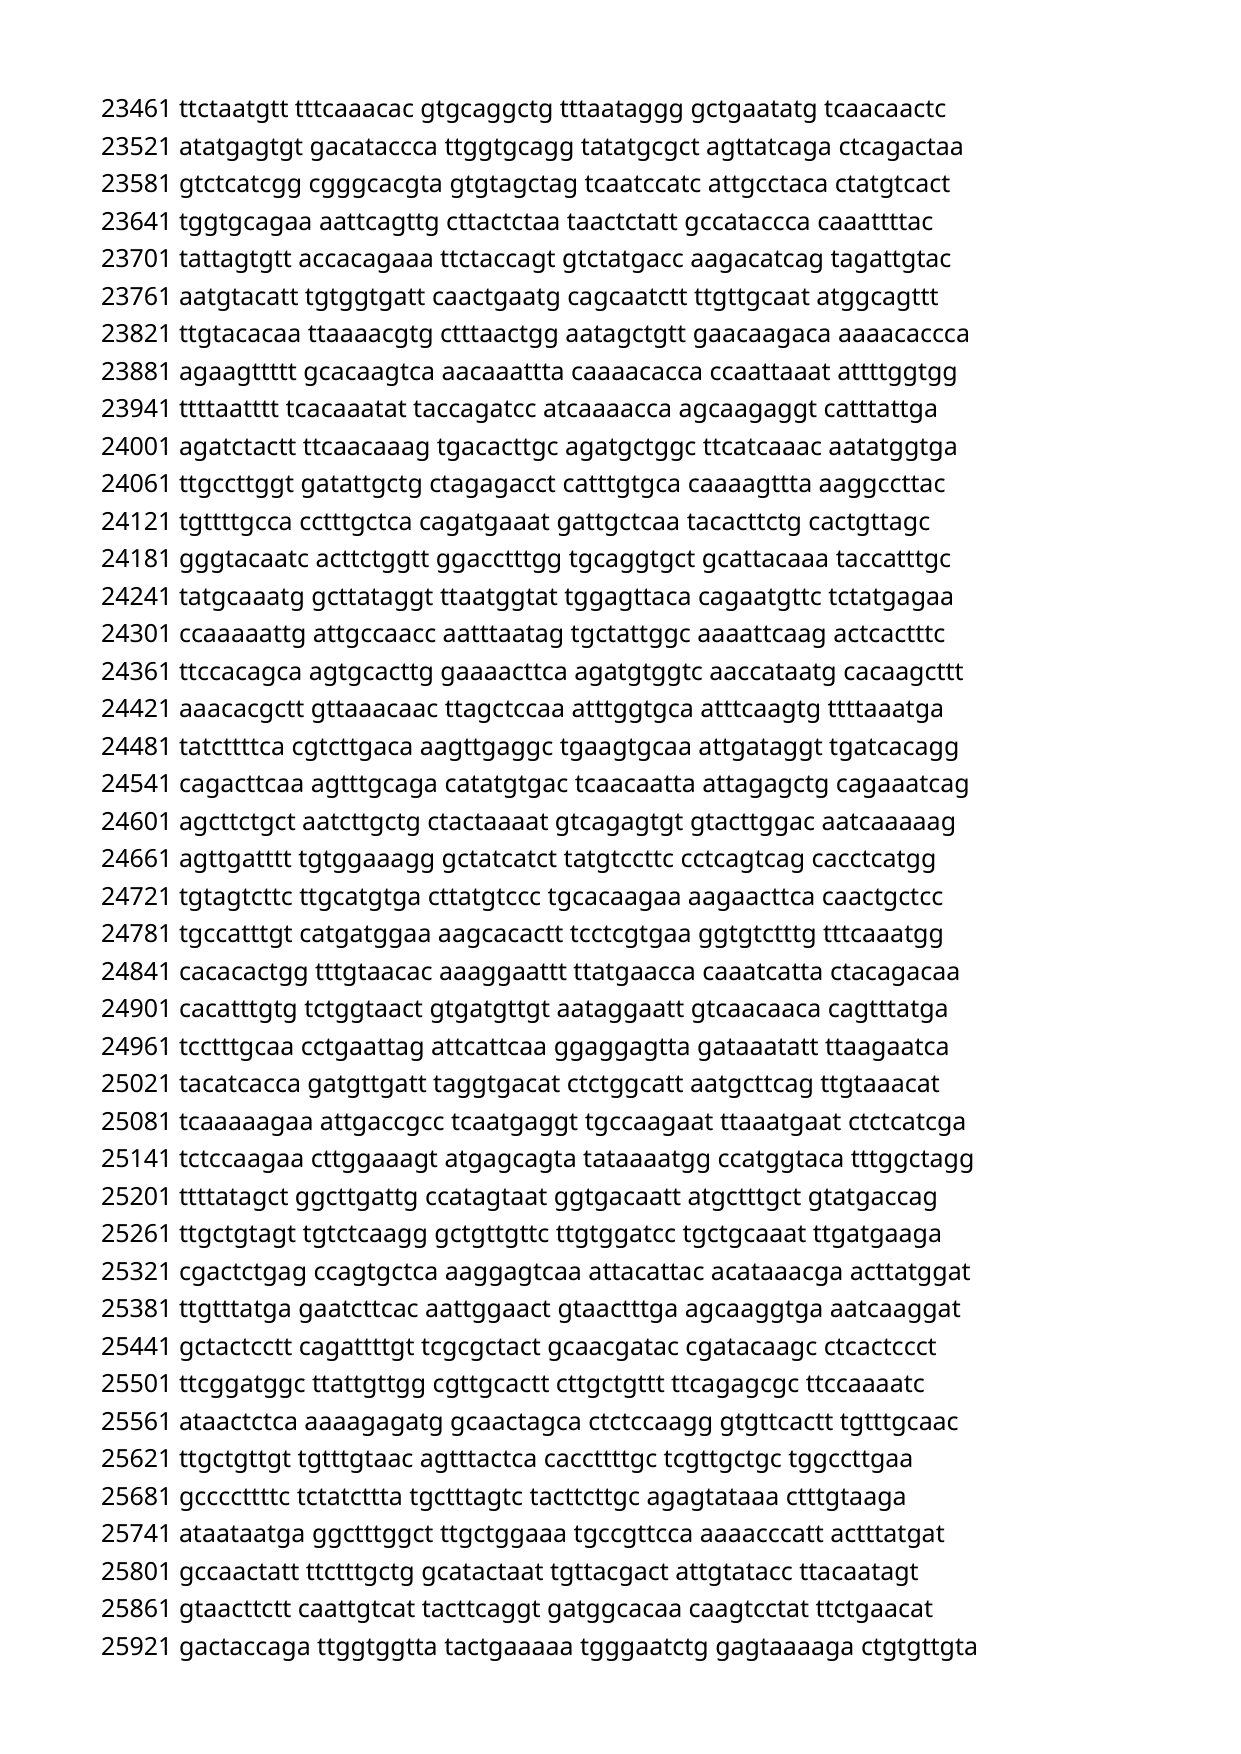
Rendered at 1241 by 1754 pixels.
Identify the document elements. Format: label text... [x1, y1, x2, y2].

text 24541 cagacttcaa agtttgcaga catatgtgac tcaacaatta attagagctg cagaaatcag [75, 764, 1165, 802]
text 25621 ttgctgttgt tgtttgtaac agtttactca caccttttgc tcgttgctgc tggccttgaa [75, 1439, 1165, 1477]
text 24001 agatctactt ttcaacaaag tgacacttgc agatgctggc ttcatcaaac aatatggtga [75, 427, 1165, 464]
text 24061 ttgccttggt gatattgctg ctagagacct catttgtgca caaaagttta aaggccttac [75, 464, 1165, 502]
text 25321 cgactctgag ccagtgctca aaggagtcaa attacattac acataaacga acttatggat [75, 1252, 1165, 1289]
text 24361 ttccacagca agtgcacttg gaaaacttca agatgtggtc aaccataatg cacaagcttt [75, 652, 1165, 689]
text 24781 tgccatttgt catgatggaa aagcacactt tcctcgtgaa ggtgtctttg tttcaaatgg [75, 914, 1165, 952]
text 23761 aatgtacatt tgtggtgatt caactgaatg cagcaatctt ttgttgcaat atggcagttt [75, 277, 1165, 314]
text 25681 gccccttttc tctatcttta tgctttagtc tacttcttgc agagtataaa ctttgtaaga [75, 1477, 1165, 1514]
text 23581 gtctcatcgg cgggcacgta gtgtagctag tcaatccatc attgcctaca ctatgtcact [75, 164, 1165, 202]
text 24841 cacacactgg tttgtaacac aaaggaattt ttatgaacca caaatcatta ctacagacaa [75, 952, 1165, 989]
text 25561 ataactctca aaaagagatg gcaactagca ctctccaagg gtgttcactt tgtttgcaac [75, 1402, 1165, 1439]
text 25741 ataataatga ggctttggct ttgctggaaa tgccgttcca aaaacccatt actttatgat [75, 1514, 1165, 1552]
text 24901 cacatttgtg tctggtaact gtgatgttgt aataggaatt gtcaacaaca cagtttatga [75, 989, 1165, 1027]
text 25921 gactaccaga ttggtggtta tactgaaaaa tgggaatctg gagtaaaaga ctgtgttgta [75, 1627, 1165, 1664]
text 24181 gggtacaatc acttctggtt ggacctttgg tgcaggtgct gcattacaaa taccatttgc [75, 539, 1165, 577]
text 24481 tatcttttca cgtcttgaca aagttgaggc tgaagtgcaa attgataggt tgatcacagg [75, 727, 1165, 764]
text 23941 ttttaatttt tcacaaatat taccagatcc atcaaaacca agcaagaggt catttattga [75, 389, 1165, 427]
text 24301 ccaaaaattg attgccaacc aatttaatag tgctattggc aaaattcaag actcactttc [75, 614, 1165, 652]
text 25021 tacatcacca gatgttgatt taggtgacat ctctggcatt aatgcttcag ttgtaaacat [75, 1064, 1165, 1102]
text 24961 tcctttgcaa cctgaattag attcattcaa ggaggagtta gataaatatt ttaagaatca [75, 1027, 1165, 1064]
text 24121 tgttttgcca cctttgctca cagatgaaat gattgctcaa tacacttctg cactgttagc [75, 502, 1165, 539]
text 24721 tgtagtcttc ttgcatgtga cttatgtccc tgcacaagaa aagaacttca caactgctcc [75, 877, 1165, 914]
text 24601 agcttctgct aatcttgctg ctactaaaat gtcagagtgt gtacttggac aatcaaaaag [75, 802, 1165, 839]
text 23701 tattagtgtt accacagaaa ttctaccagt gtctatgacc aagacatcag tagattgtac [75, 239, 1165, 277]
text 25201 ttttatagct ggcttgattg ccatagtaat ggtgacaatt atgctttgct gtatgaccag [75, 1177, 1165, 1214]
text 25501 ttcggatggc ttattgttgg cgttgcactt cttgctgttt ttcagagcgc ttccaaaatc [75, 1364, 1165, 1402]
text 23461 ttctaatgtt tttcaaacac gtgcaggctg tttaataggg gctgaatatg tcaacaactc [75, 89, 1165, 127]
text 25081 tcaaaaagaa attgaccgcc tcaatgaggt tgccaagaat ttaaatgaat ctctcatcga [75, 1102, 1165, 1139]
text 25861 gtaacttctt caattgtcat tacttcaggt gatggcacaa caagtcctat ttctgaacat [75, 1589, 1165, 1627]
text 25801 gccaactatt ttctttgctg gcatactaat tgttacgact attgtatacc ttacaatagt [75, 1552, 1165, 1589]
text 25261 ttgctgtagt tgtctcaagg gctgttgttc ttgtggatcc tgctgcaaat ttgatgaaga [75, 1214, 1165, 1252]
text 23641 tggtgcagaa aattcagttg cttactctaa taactctatt gccataccca caaattttac [75, 202, 1165, 239]
text 25141 tctccaagaa cttggaaagt atgagcagta tataaaatgg ccatggtaca tttggctagg [75, 1139, 1165, 1177]
text 23821 ttgtacacaa ttaaaacgtg ctttaactgg aatagctgtt gaacaagaca aaaacaccca [75, 314, 1165, 352]
text 24661 agttgatttt tgtggaaagg gctatcatct tatgtccttc cctcagtcag cacctcatgg [75, 839, 1165, 877]
text 24421 aaacacgctt gttaaacaac ttagctccaa atttggtgca atttcaagtg ttttaaatga [75, 689, 1165, 727]
text 25381 ttgtttatga gaatcttcac aattggaact gtaactttga agcaaggtga aatcaaggat [75, 1289, 1165, 1327]
text 23881 agaagttttt gcacaagtca aacaaattta caaaacacca ccaattaaat attttggtgg [75, 352, 1165, 389]
text 24241 tatgcaaatg gcttataggt ttaatggtat tggagttaca cagaatgttc tctatgagaa [75, 577, 1165, 614]
text 23521 atatgagtgt gacataccca ttggtgcagg tatatgcgct agttatcaga ctcagactaa [75, 127, 1165, 164]
text 25441 gctactcctt cagattttgt tcgcgctact gcaacgatac cgatacaagc ctcactccct [75, 1327, 1165, 1364]
